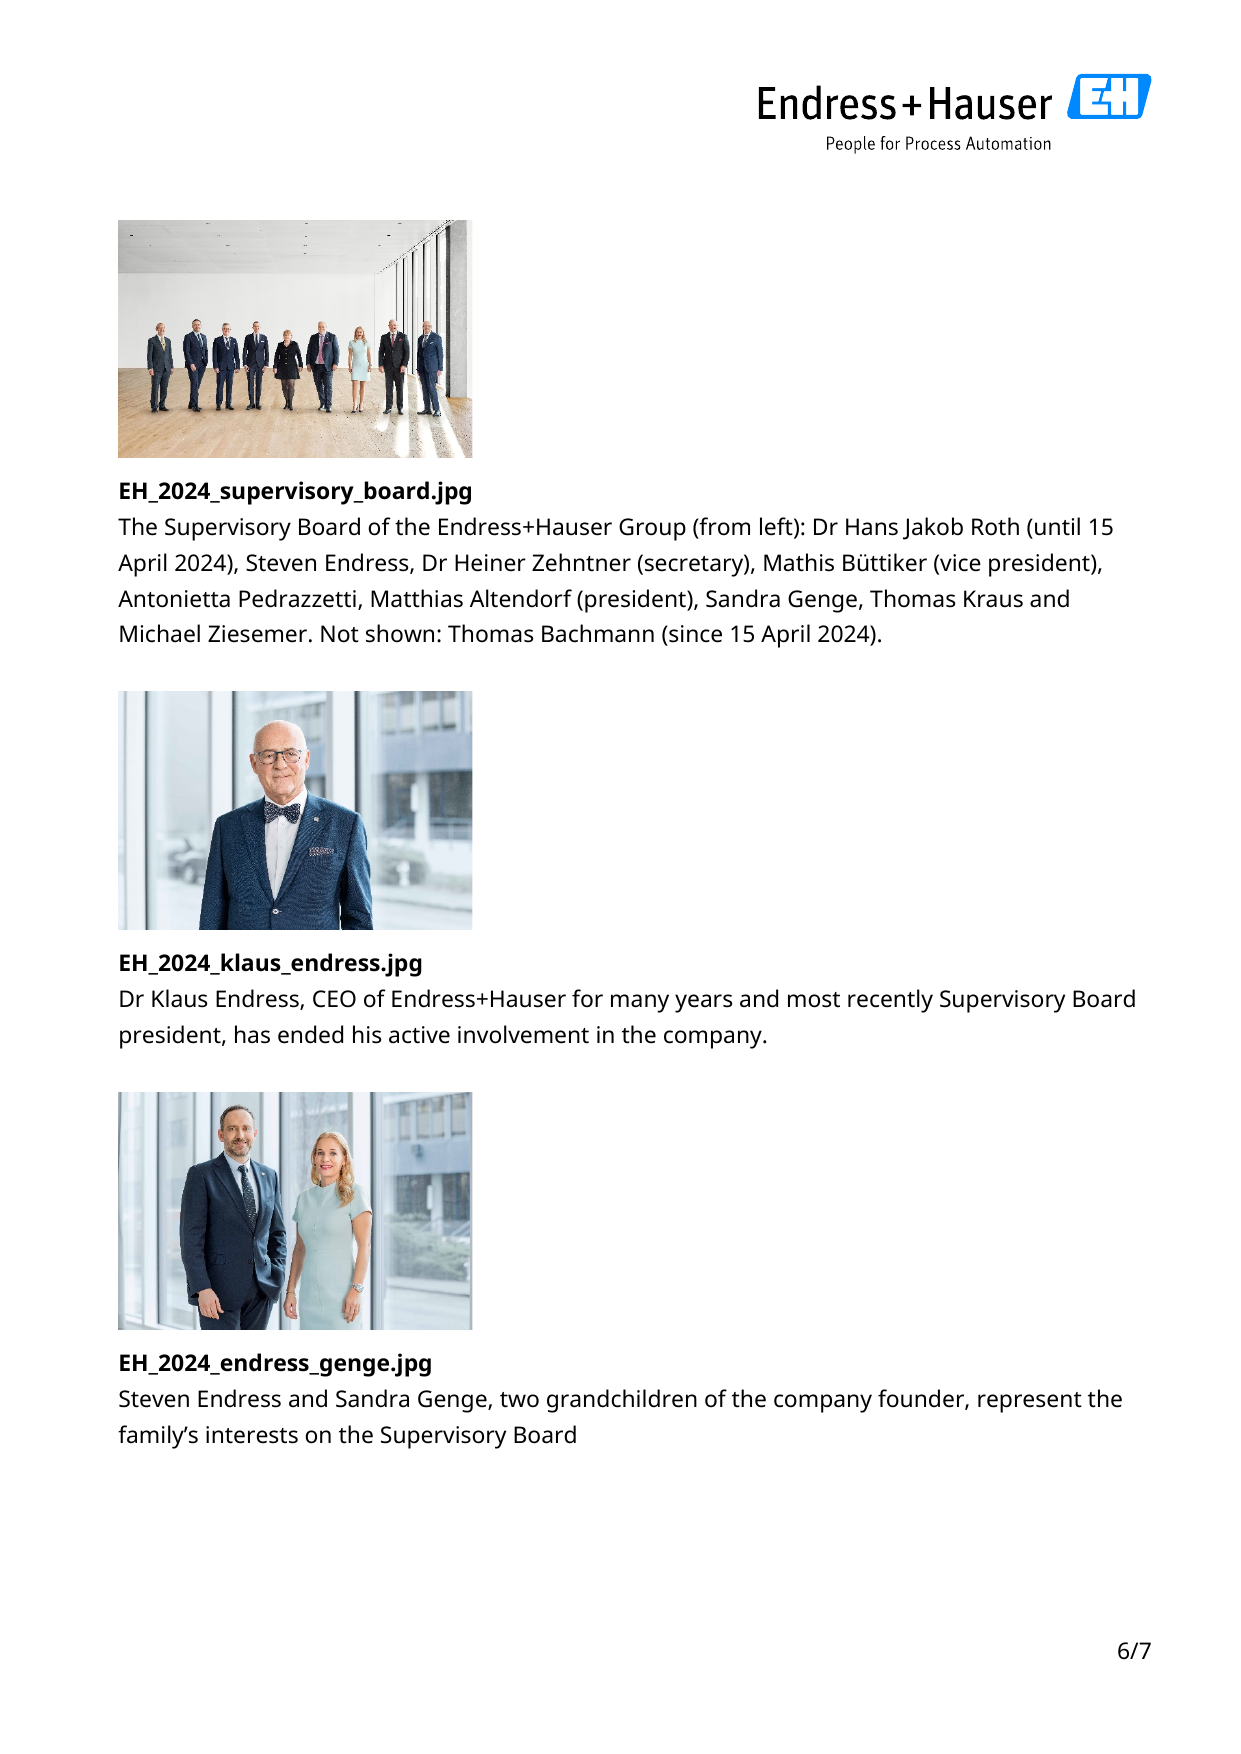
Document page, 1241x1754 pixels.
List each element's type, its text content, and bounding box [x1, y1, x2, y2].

text EH_2024_supervisory_board.jpg [118, 475, 1152, 506]
text Dr Klaus Endress, CEO of Endress+Hauser for many years and most recently Supervisory Board president, has ended his active involvement in the company. [118, 983, 1152, 1050]
text EH_2024_endress_genge.jpg [118, 1347, 1152, 1378]
text Steven Endress and Sandra Genge, two grandchildren of the company founder, represent the family’s interests on the Supervisory Board [118, 1383, 1152, 1450]
picture [118, 220, 473, 458]
picture [118, 691, 473, 930]
picture [118, 1092, 473, 1330]
text The Supervisory Board of the Endress+Hauser Group (from left): Dr Hans Jakob Roth (until 15 April 2024), Steven Endress, Dr Heiner Zehntner (secretary), Mathis Büttiker (vice president), Antonietta Pedrazzetti, Matthias Altendorf (president), Sandra Genge, Thomas Kraus and Michael Ziesemer. Not shown: Thomas Bachmann (since 15 April 2024). [118, 511, 1152, 650]
text EH_2024_klaus_endress.jpg [118, 947, 1152, 978]
